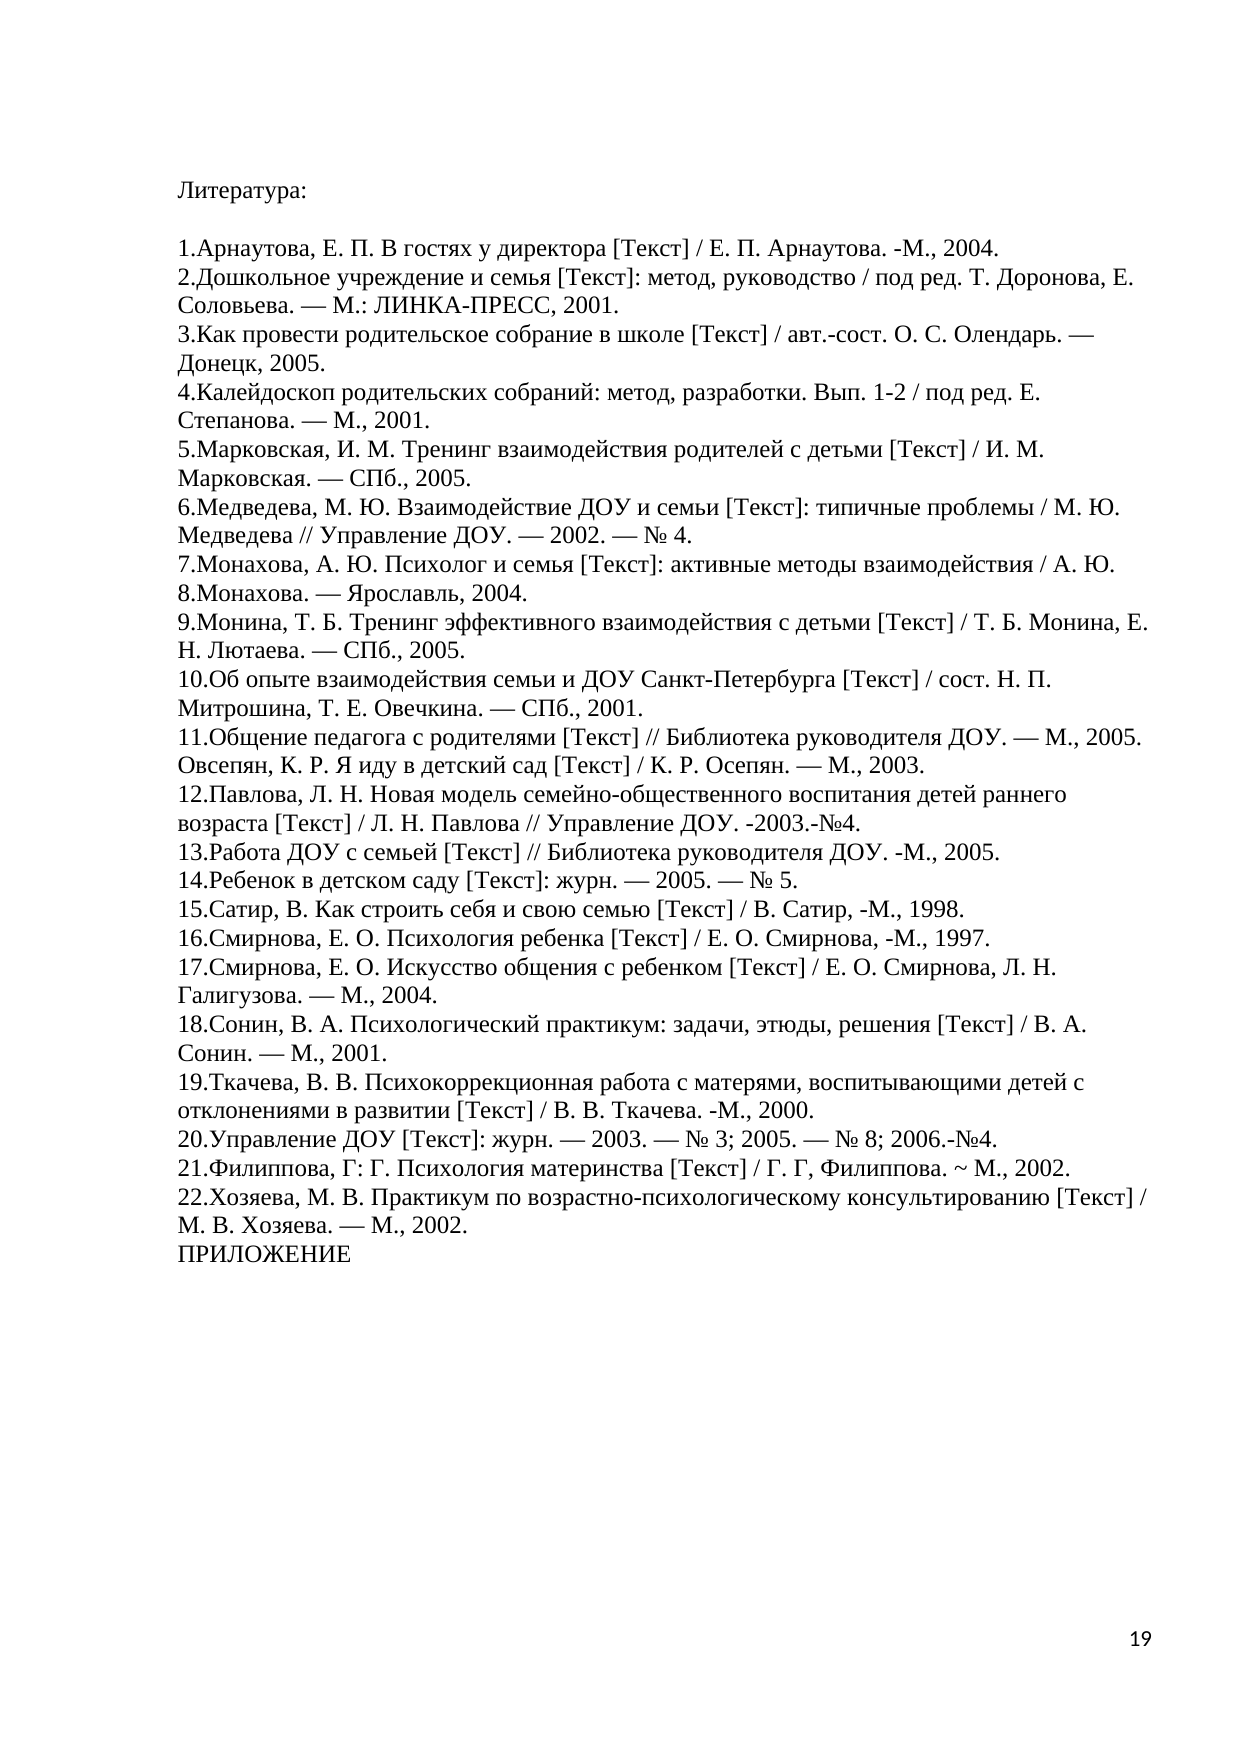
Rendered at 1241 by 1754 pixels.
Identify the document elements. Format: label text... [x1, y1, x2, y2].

text 19.Ткачева, В. В. Психокоррекционная работа с матерями, воспитывающими детей с отклонениями в развитии [Текст] / В. В. Ткачева. -М., 2000. [177, 1067, 1152, 1124]
text 5.Марковская, И. М. Тренинг взаимодействия родителей с детьми [Текст] / И. М. Марковская. — СПб., 2005. [177, 434, 1152, 492]
text 2.Дошкольное учреждение и семья [Текст]: метод, руководство / под ред. Т. Доронова, Е. Соловьева. — М.: ЛИНКА-ПРЕСС, 2001. [177, 262, 1152, 319]
text 21.Филиппова, Г: Г. Психология материнства [Текст] / Г. Г, Филиппова. ~ М., 2002. [177, 1153, 1152, 1182]
text 14.Ребенок в детском саду [Текст]: журн. — 2005. — № 5. [177, 866, 1152, 894]
text 13.Работа ДОУ с семьей [Текст] // Библиотека руководителя ДОУ. -М., 2005. [177, 837, 1152, 866]
text 18.Сонин, В. А. Психологический практикум: задачи, этюды, решения [Текст] / В. А. Сонин. — М., 2001. [177, 1009, 1152, 1067]
text 6.Медведева, М. Ю. Взаимодействие ДОУ и семьи [Текст]: типичные проблемы / М. Ю. Медведева // Управление ДОУ. — 2002. — № 4. [177, 492, 1152, 549]
text 20.Управление ДОУ [Текст]: журн. — 2003. — № 3; 2005. — № 8; 2006.-№4. [177, 1124, 1152, 1153]
text 17.Смирнова, Е. О. Искусство общения с ребенком [Текст] / Е. О. Смирнова, Л. Н. Галигузова. — М., 2004. [177, 952, 1152, 1009]
text Литература: [177, 176, 1152, 204]
text Овсепян, К. Р. Я иду в детский сад [Текст] / К. Р. Осепян. — М., 2003. [177, 751, 1152, 779]
text 3.Как провести родительское собрание в школе [Текст] / авт.-сост. О. С. Олендарь. — Донецк, 2005. [177, 319, 1152, 377]
text 11.Общение педагога с родителями [Текст] // Библиотека руководителя ДОУ. — М., 2005. [177, 722, 1152, 751]
text 1.Арнаутова, Е. П. В гостях у директора [Текст] / Е. П. Арнаутова. -М., 2004. [177, 233, 1152, 262]
text 7.Монахова, А. Ю. Психолог и семья [Текст]: активные методы взаимодействия / А. Ю. 8.Монахова. — Ярославль, 2004. [177, 549, 1152, 607]
text 16.Смирнова, Е. О. Психология ребенка [Текст] / Е. О. Смирнова, -М., 1997. [177, 923, 1152, 952]
text ПРИЛОЖЕНИЕ [177, 1239, 1152, 1268]
text 15.Сатир, В. Как строить себя и свою семью [Текст] / В. Сатир, -М., 1998. [177, 894, 1152, 923]
text 22.Хозяева, М. В. Практикум по возрастно-психологическому консультированию [Текст] / М. В. Хозяева. — М., 2002. [177, 1182, 1152, 1239]
text 12.Павлова, Л. Н. Новая модель семейно-общественного воспитания детей раннего возраста [Текст] / Л. Н. Павлова // Управление ДОУ. -2003.-№4. [177, 779, 1152, 837]
text 10.Об опыте взаимодействия семьи и ДОУ Санкт-Петербурга [Текст] / сост. Н. П. Митрошина, Т. Е. Овечкина. — СПб., 2001. [177, 664, 1152, 722]
text 9.Монина, Т. Б. Тренинг эффективного взаимодействия с детьми [Текст] / Т. Б. Монина, Е. Н. Лютаева. — СПб., 2005. [177, 607, 1152, 664]
text 4.Калейдоскоп родительских собраний: метод, разработки. Вып. 1-2 / под ред. Е. Степанова. — М., 2001. [177, 377, 1152, 434]
